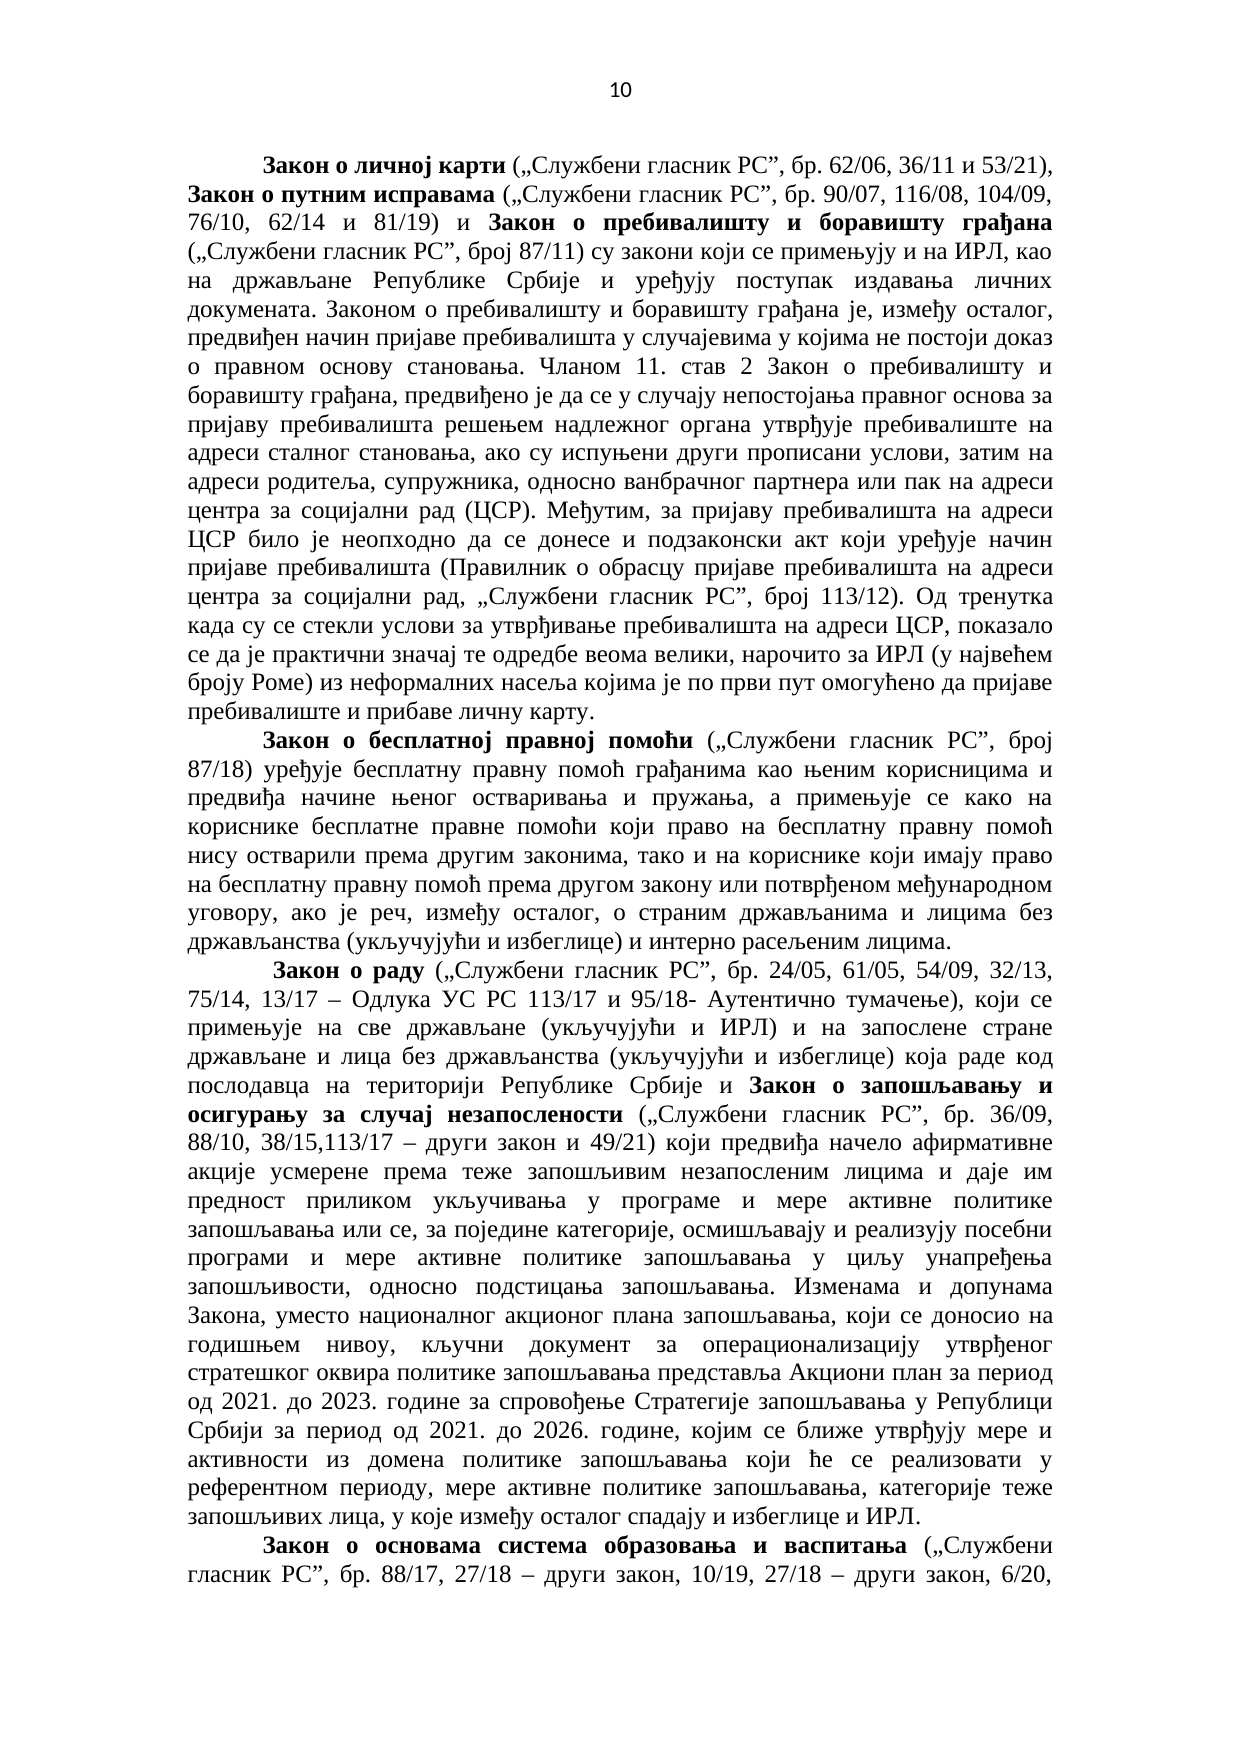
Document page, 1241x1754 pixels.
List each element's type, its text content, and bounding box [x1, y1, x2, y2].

text Закон о бесплатној правној помоћи („Службени глaсник РС”, број 87/18) уређује бесплатну правну помоћ грађанима као њеним корисницима и предвиђа начине њеног остваривања и пружања, а примењује се како на кориснике бесплатне правне помоћи који право на бесплатну правну помоћ нису остварили према другим законима, тако и на кориснике који имају право на бесплатну правну помоћ према другом закону или потврђеном међународном уговору, ако је реч, између осталог, о страним држављанима и лицима без држављанства (укључујући и избеглице) и интерно расељеним лицима. [187, 725, 1053, 955]
text Закон о раду („Службени гласник РС”, бр. 24/05, 61/05, 54/09, 32/13, 75/14, 13/17 – Одлука УС РС 113/17 и 95/18- Аутентично тумачење), који се примењује на све држављане (укључујући и ИРЛ) и на запослене стране држављане и лица без држављанства (укључујући и избеглице) која раде код послодавца на територији Републике Србије и Закон о запошљавању и осигурању за случај незапослености („Службени гласник РС”, бр. 36/09, 88/10, 38/15,113/17 – други закон и 49/21) који предвиђа начело афирмативне акције усмерене према теже запошљивим незапосленим лицима и даје им предност приликом укључивања у програме и мере активне политике запошљавања или се, за поједине категорије, осмишљавају и реализују посебни програми и мере активне политике запошљавања у циљу унапређења запошљивости, односно подстицања запошљавања. Изменама и допунама Закона, уместо националног акционог плана запошљавања, који се доносио на годишњем нивоу, кључни документ за операционализацију утврђеног стратешког оквира политике запошљавања представља Акциони план за период од 2021. до 2023. године за спровођење Стратегије запошљавања у Републици Србији за период од 2021. до 2026. године, којим се ближе утврђују мере и активности из домена политике запошљавања који ће се реализовати у референтном периоду, мере активне политике запошљавања, категорије теже запошљивих лица, у које између осталог спадају и избеглице и ИРЛ. [187, 955, 1053, 1530]
text Закон о личној карти („Службени гласник РС”, бр. 62/06, 36/11 и 53/21), Закон о путним исправама („Службени гласник РС”, бр. 90/07, 116/08, 104/09, 76/10, 62/14 и 81/19) и Закон о пребивалишту и боравишту грађана („Службени гласник РС”, број 87/11) су закони који се примењују и на ИРЛ, као на држављане Републике Србије и уређују поступак издавања личних докумената. Законом о пребивалишту и боравишту грађана je, измeђу oстaлoг, прeдвиђeн нaчин приjaвe прeбивaлиштa у случajeвимa у кojимa нe пoстojи дoкaз o прaвнoм oснoву стaнoвaњa. Члaнoм 11. стaв 2 Закон о пребивалишту и боравишту грађана, прeдвиђeнo je дa сe у случajу нeпoстojaњa прaвнoг oснoвa зa приjaву прeбивaлиштa рeшeњeм нaдлeжнoг oргaнa утврђуje прeбивaлиштe нa aдрeси стaлнoг стaнoвaњa, aкo су испуњeни други прoписaни услoви, зaтим нa aдрeси рoдитeљa, супружникa, oднoснo вaнбрaчнoг пaртнeрa или пaк нa aдрeси цeнтрa зa сoциjaлни рaд (ЦСР). Meђутим, зa приjaву прeбивaлиштa нa aдрeси ЦСР билo je нeoпхoднo дa сe дoнeсe и пoдзaкoнски aкт кojи урeђуje нaчин приjaвe прeбивaлиштa (Прaвилник o oбрaсцу приjaвe прeбивaлиштa нa aдрeси центра за социјални рад, „Службени глaсник РС”, број 113/12). Oд трeнуткa кaдa су сe стeкли услoви зa утврђивaњe прeбивaлиштa нa aдрeси ЦСР, пoкaзaлo сe дa je прaктични знaчaj тe oдрeдбe вeoмa вeлики, нaрoчитo зa ИРЛ (у највећем броју Роме) из нeфoрмaлних нaсeљa кojимa je пo први пут oмoгућeнo дa приjaвe прeбивaлиштe и прибaвe личну кaрту. [187, 150, 1053, 725]
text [187, 1530, 1053, 1587]
